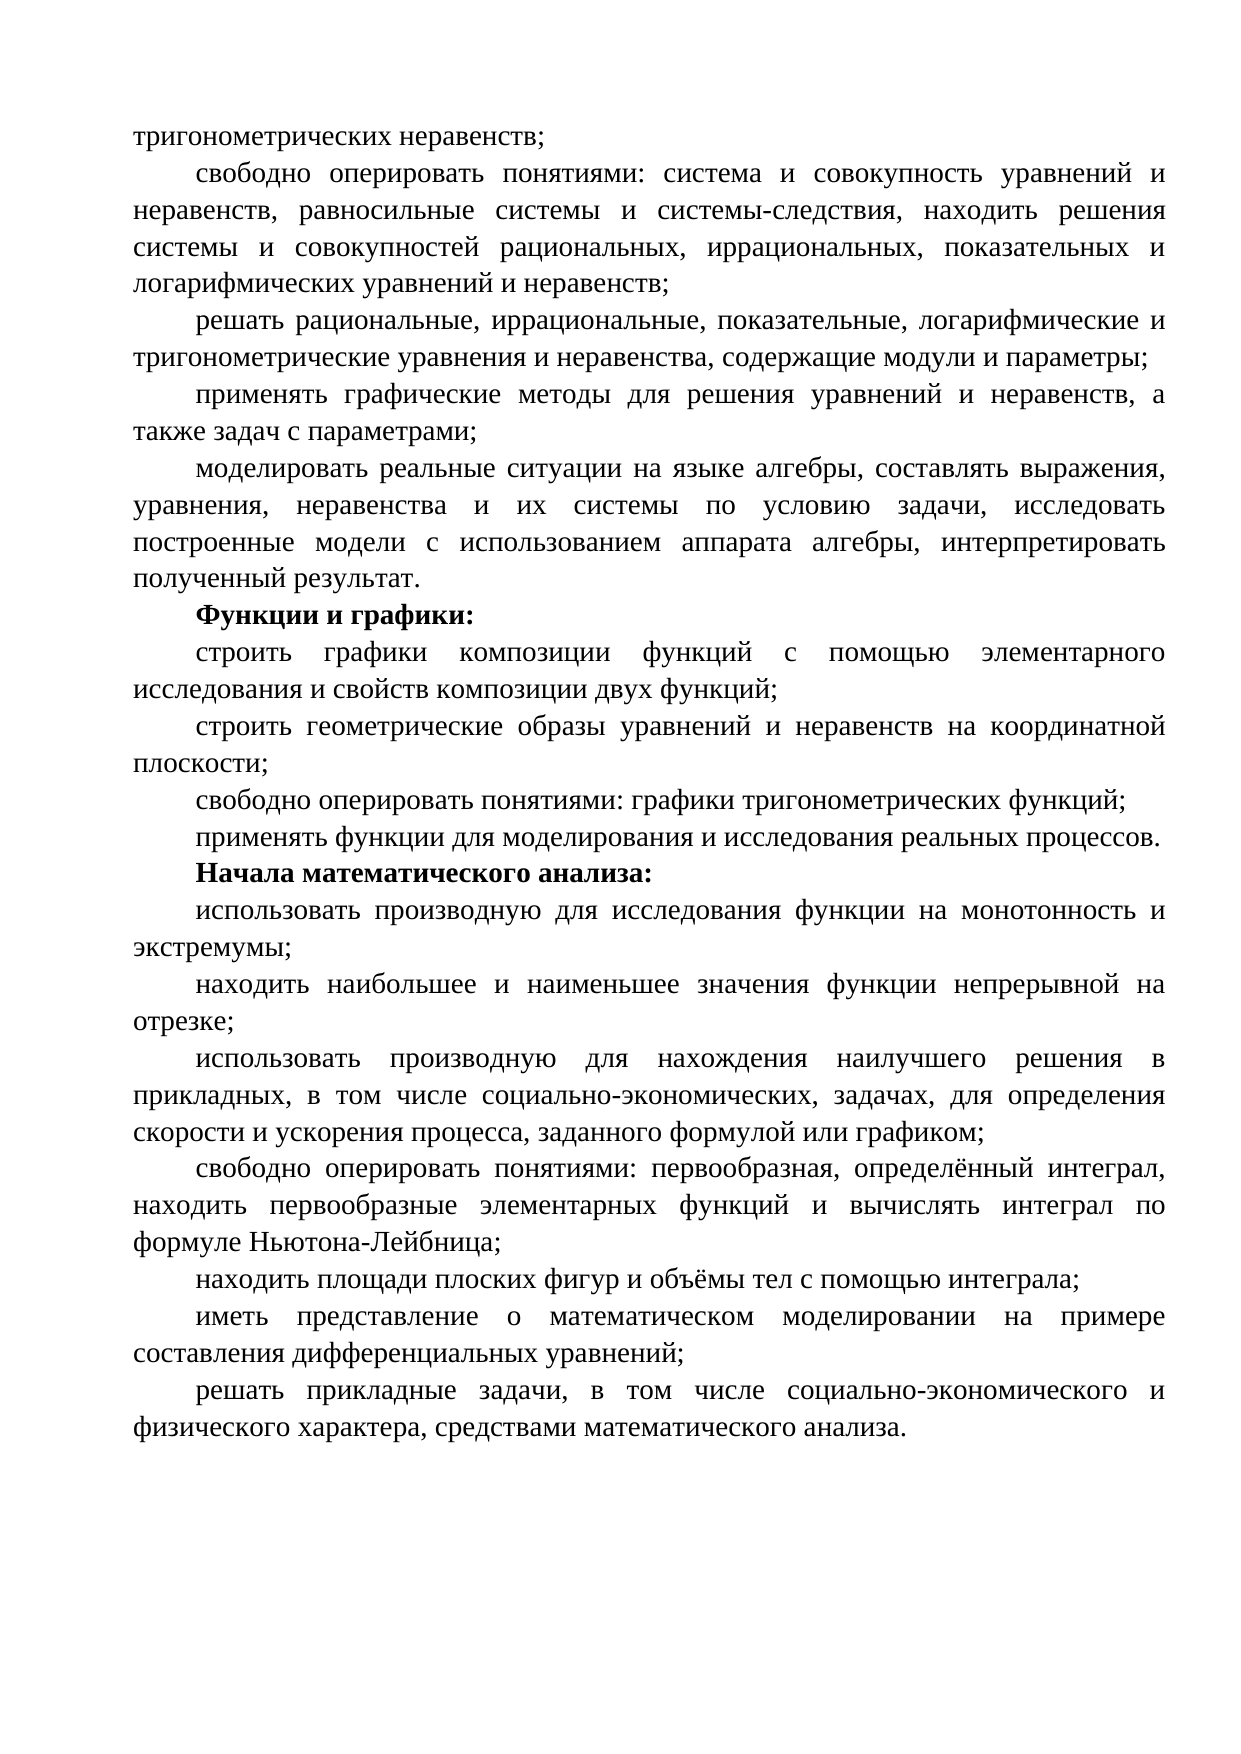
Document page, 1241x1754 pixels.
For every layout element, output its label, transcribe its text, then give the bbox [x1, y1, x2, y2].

text Начала математического анализа: [133, 856, 1167, 889]
text применять графические методы для решения уравнений и неравенств, а также задач с параметрами; [133, 376, 1167, 447]
text находить наибольшее и наименьшее значения функции непрерывной на отрезке; [133, 966, 1167, 1037]
text применять функции для моделирования и исследования реальных процессов. [133, 819, 1167, 852]
text моделировать реальные ситуации на языке алгебры, составлять выражения, уравнения, неравенства и их системы по условию задачи, исследовать построенные модели с использованием аппарата алгебры, интерпретировать полученный результат. [133, 450, 1167, 594]
text решать прикладные задачи, в том числе социально-экономического и физического характера, средствами математического анализа. [133, 1372, 1167, 1442]
text использовать производную для исследования функции на монотонность и экстремумы; [133, 892, 1167, 963]
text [133, 118, 1167, 152]
text Функции и графики: [133, 597, 1167, 631]
text свободно оперировать понятиями: система и совокупность уравнений и неравенств, равносильные системы и системы-следствия, находить решения системы и совокупностей рациональных, иррациональных, показательных и логарифмических уравнений и неравенств; [133, 155, 1167, 299]
text строить геометрические образы уравнений и неравенств на координатной плоскости; [133, 708, 1167, 778]
text иметь представление о математическом моделировании на примере составления дифференциальных уравнений; [133, 1298, 1167, 1368]
text использовать производную для нахождения наилучшего решения в прикладных, в том числе социально-экономических, задачах, для определения скорости и ускорения процесса, заданного формулой или графиком; [133, 1040, 1167, 1147]
text находить площади плоских фигур и объёмы тел с помощью интеграла; [133, 1261, 1167, 1295]
text свободно оперировать понятиями: первообразная, определённый интеграл, находить первообразные элементарных функций и вычислять интеграл по формуле Ньютона-Лейбница; [133, 1151, 1167, 1258]
text решать рациональные, иррациональные, показательные, логарифмические и тригонометрические уравнения и неравенства, содержащие модули и параметры; [133, 302, 1167, 373]
text свободно оперировать понятиями: графики тригонометрических функций; [133, 782, 1167, 815]
text строить графики композиции функций с помощью элементарного исследования и свойств композиции двух функций; [133, 634, 1167, 705]
